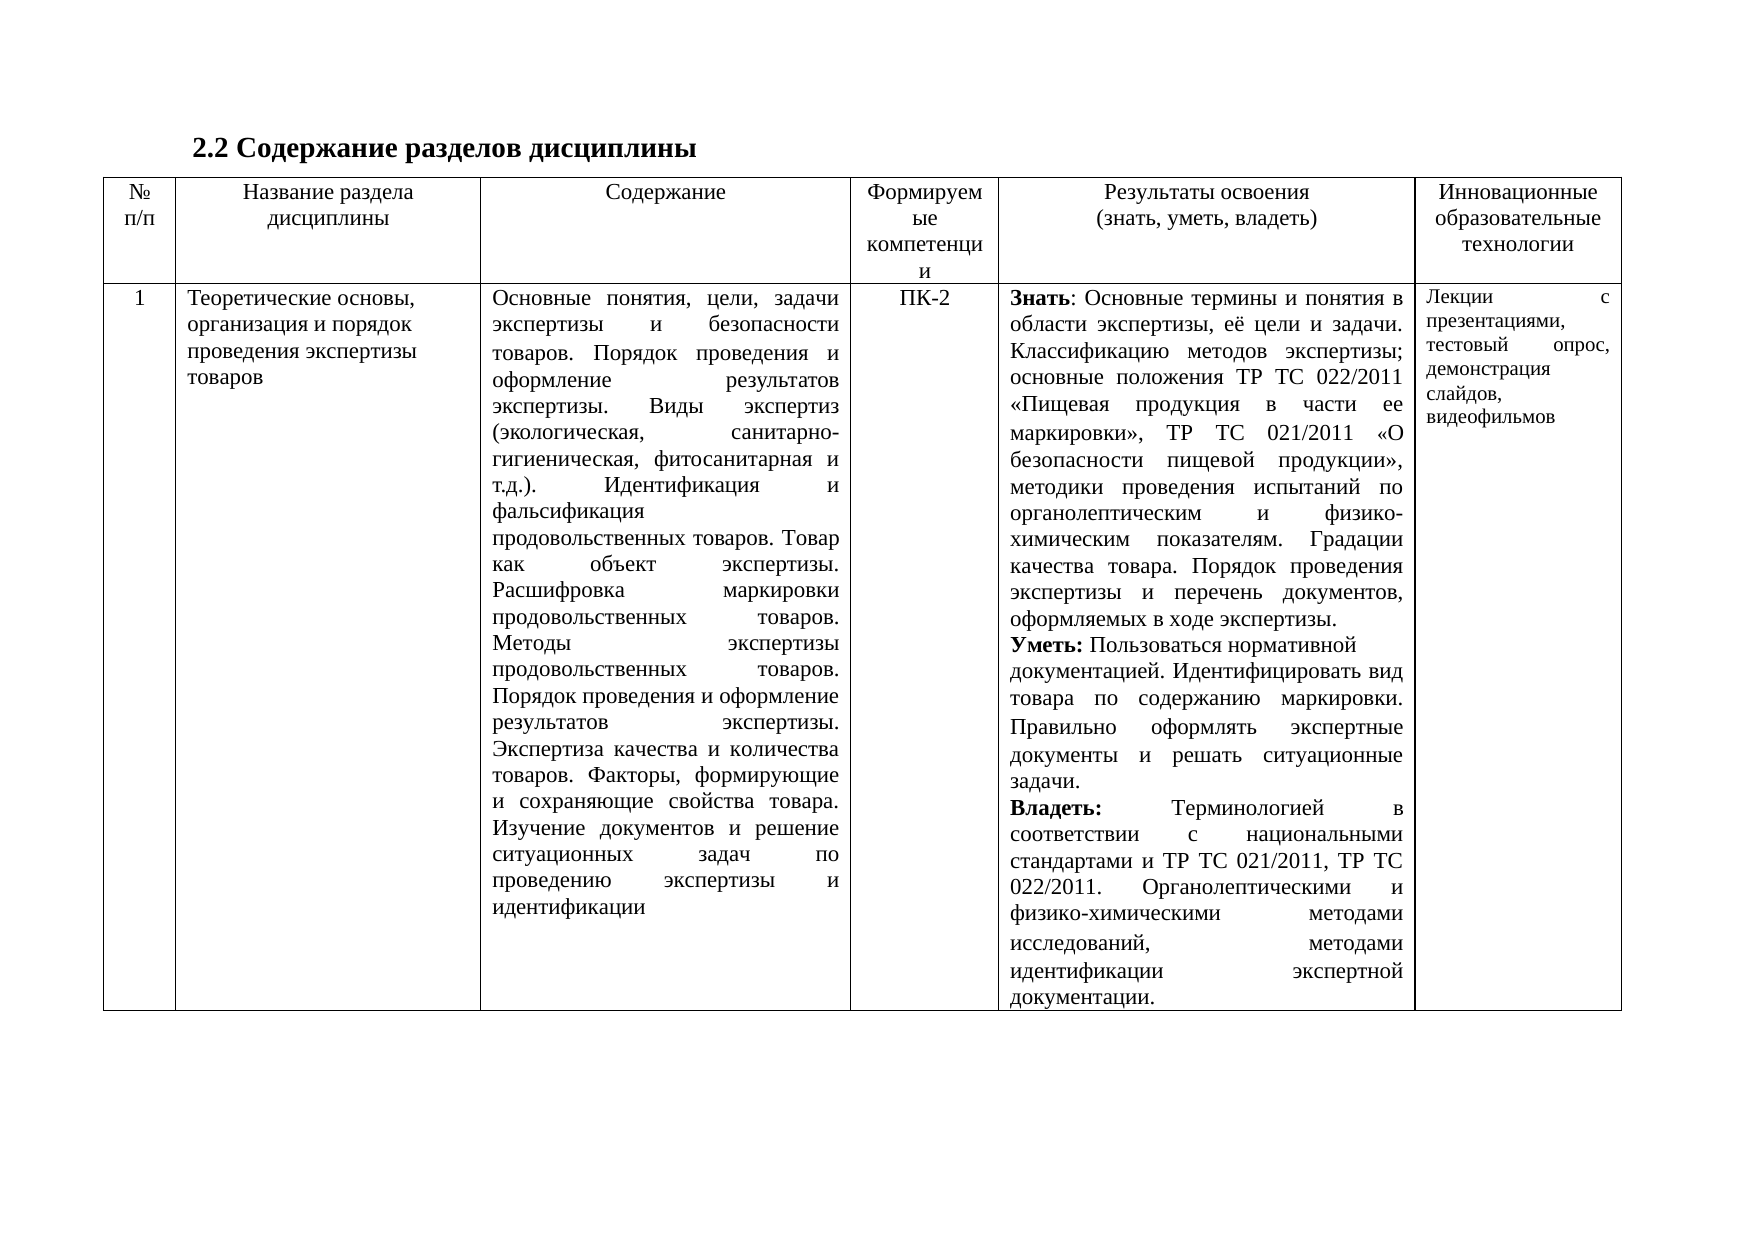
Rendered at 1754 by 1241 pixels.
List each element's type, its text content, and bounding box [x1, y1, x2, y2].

table_cell Лекции с презентациями, тестовый опрос, демонстрация слайдов, видеофильмов [1416, 284, 1621, 1010]
table_header Инновационные образовательные технологии [1416, 178, 1621, 283]
table_header Формируемые компетенции [851, 178, 998, 283]
table_cell Теоретические основы, организация и порядок проведения экспертизы товаров [176, 284, 480, 1010]
table_header Результаты освоения (знать, уметь, владеть) [999, 178, 1414, 283]
table_header Содержание [481, 178, 850, 283]
text 2.2 Содержание разделов дисциплины [118, 131, 1636, 164]
table_cell Основные понятия, цели, задачи экспертизы и безопасности товаров. Порядок проведения и оформление результатов экспертизы. Виды экспертиз (экологическая, санитарно-гигиеническая, фитосанитарная и т.д.). Идентификация и фальсификация продовольственных товаров. Товар как объект экспертизы. Расшифровка маркировки продовольственных товаров. Методы экспертизы продовольственных товаров. Порядок проведения и оформление результатов экспертизы. Экспертиза качества и количества товаров. Факторы, формирующие и сохраняющие свойства товара. Изучение документов и решение ситуационных задач по проведению экспертизы и идентификации [481, 284, 850, 1010]
table_header № п/п [104, 178, 175, 283]
table_cell 1 [104, 284, 175, 1010]
table_cell ПК-2 [851, 284, 998, 1010]
table_cell Знать: Основные термины и понятия в области экспертизы, её цели и задачи. Классификацию методов экспертизы; основные положения ТР ТС 022/2011 «Пищевая продукция в части ее маркировки», ТР ТС 021/2011 «О безопасности пищевой продукции», методики проведения испытаний по органолептическим и физико- химическим показателям. Градации качества товара. Порядок проведения экспертизы и перечень документов, оформляемых в ходе экспертизы. Уметь: Пользоваться нормативной документацией. Идентифицировать вид товара по содержанию маркировки. Правильно оформлять экспертные документы и решать ситуационные задачи. Владеть: Терминологией в соответствии с национальными стандартами и ТР ТС 021/2011, ТР ТС 022/2011. Органолептическими и физико-химическими методами исследований, методами идентификации экспертной документации. [999, 284, 1414, 1010]
table_header Название раздела дисциплины [176, 178, 480, 283]
